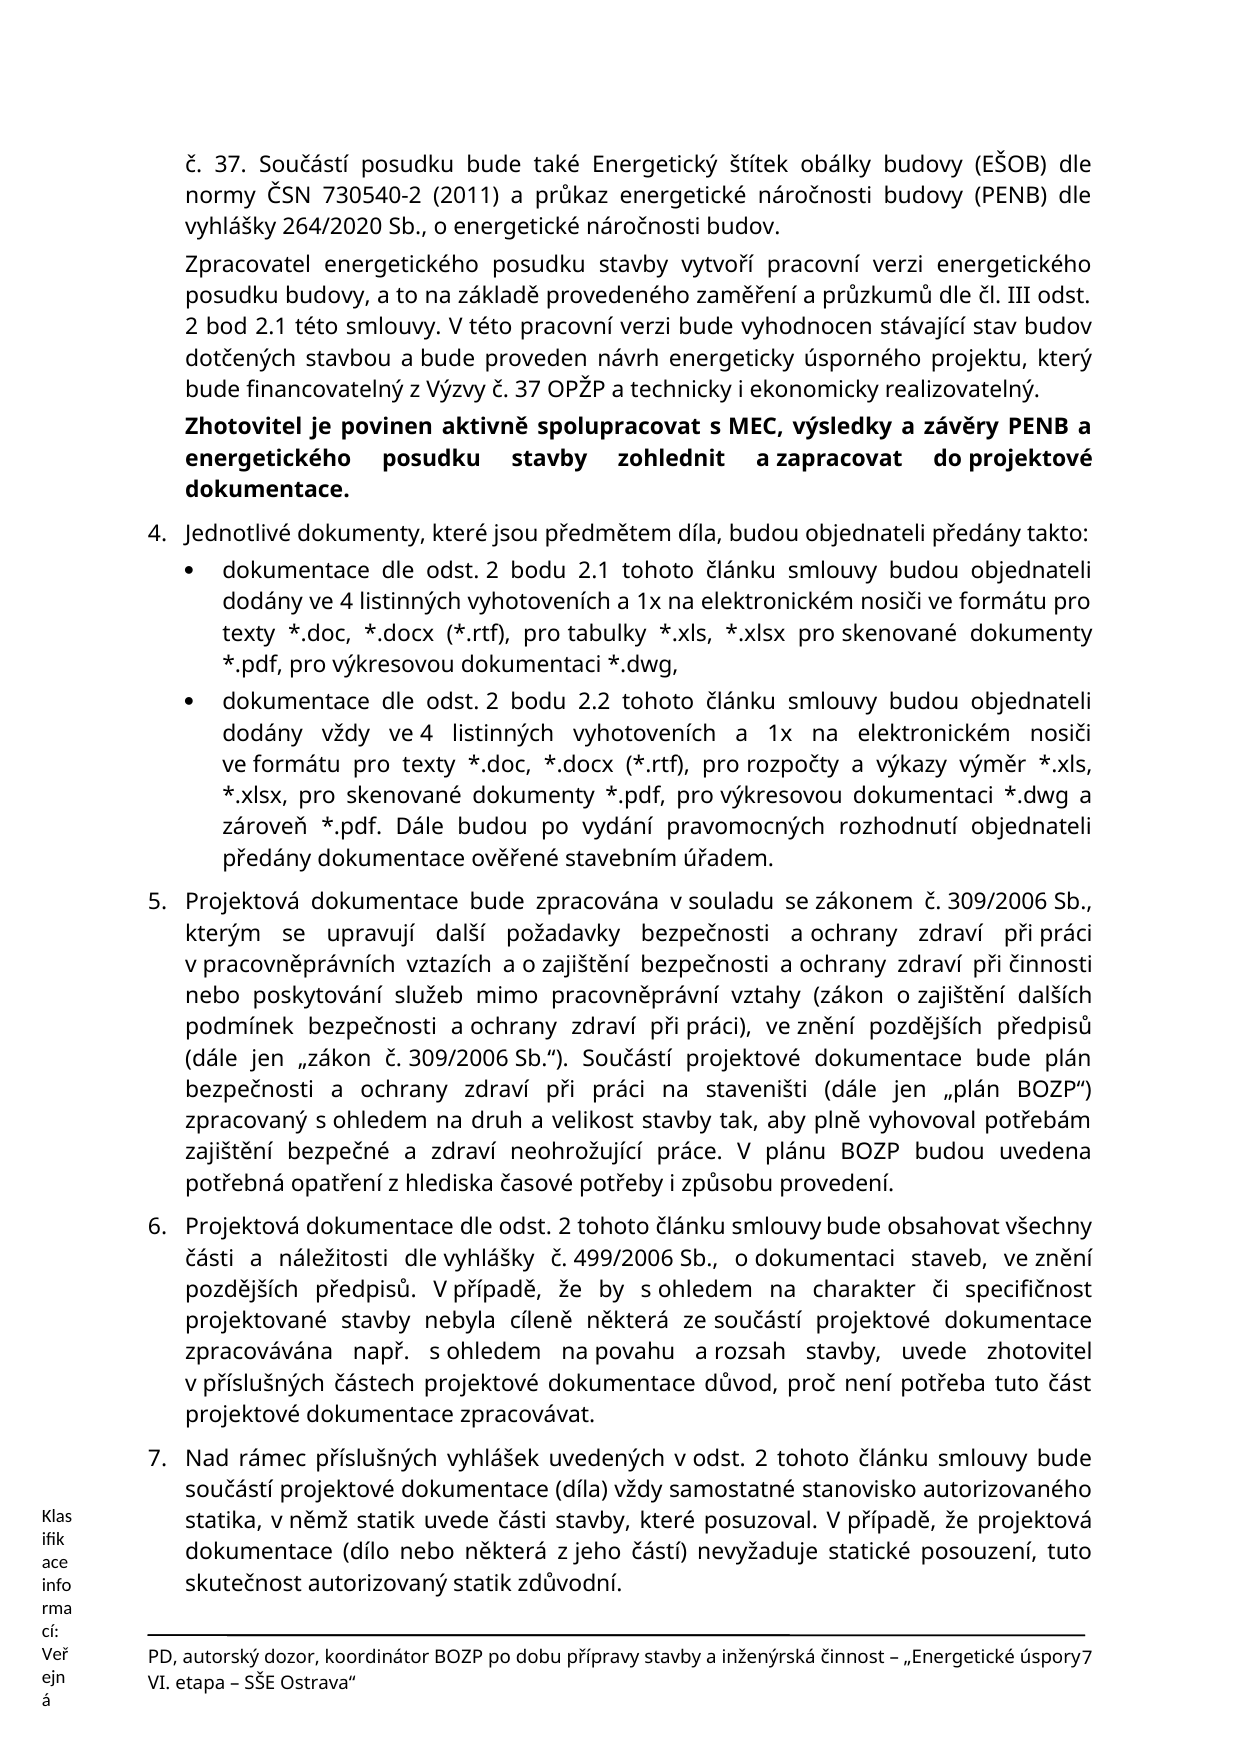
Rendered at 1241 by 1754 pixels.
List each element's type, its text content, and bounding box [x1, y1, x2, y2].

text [185, 148, 1092, 241]
list dokumentace dle odst. 2 bodu 2.2 tohoto článku smlouvy budou objednateli dodány vždy ve 4 listinných vyhotoveních a 1x na elektronickém nosiči ve formátu pro texty *.doc, *.docx (*.rtf), pro rozpočty a výkazy výměr *.xls, *.xlsx, pro skenované dokumenty *.pdf, pro výkresovou dokumentaci *.dwg a zároveň *.pdf. Dále budou po vydání pravomocných rozhodnutí objednateli předány dokumentace ověřené stavebním úřadem. [185, 685, 1092, 873]
list Nad rámec příslušných vyhlášek uvedených v odst. 2 tohoto článku smlouvy bude součástí projektové dokumentace (díla) vždy samostatné stanovisko autorizovaného statika, v němž statik uvede části stavby, které posuzoval. V případě, že projektová dokumentace (dílo nebo některá z jeho částí) nevyžaduje statické posouzení, tuto skutečnost autorizovaný statik zdůvodní. [148, 1441, 1092, 1598]
text Zpracovatel energetického posudku stavby vytvoří pracovní verzi energetického posudku budovy, a to na základě provedeného zaměření a průzkumů dle čl. III odst. 2 bod 2.1 této smlouvy. V této pracovní verzi bude vyhodnocen stávající stav budov dotčených stavbou a bude proveden návrh energeticky úsporného projektu, který bude financovatelný z Výzvy č. 37 OPŽP a technicky i ekonomicky realizovatelný. [185, 248, 1092, 404]
text Zhotovitel je povinen aktivně spolupracovat s MEC, výsledky a závěry PENB a energetického posudku stavby zohlednit a zapracovat do projektové dokumentace. [185, 410, 1092, 504]
list Projektová dokumentace dle odst. 2 tohoto článku smlouvy bude obsahovat všechny části a náležitosti dle vyhlášky č. 499/2006 Sb., o dokumentaci staveb, ve znění pozdějších předpisů. V případě, že by s ohledem na charakter či specifičnost projektované stavby nebyla cíleně některá ze součástí projektové dokumentace zpracovávána např. s ohledem na povahu a rozsah stavby, uvede zhotovitel v příslušných částech projektové dokumentace důvod, proč není potřeba tuto část projektové dokumentace zpracovávat. [148, 1210, 1092, 1429]
list dokumentace dle odst. 2 bodu 2.1 tohoto článku smlouvy budou objednateli dodány ve 4 listinných vyhotoveních a 1x na elektronickém nosiči ve formátu pro texty *.doc, *.docx (*.rtf), pro tabulky *.xls, *.xlsx pro skenované dokumenty *.pdf, pro výkresovou dokumentaci *.dwg, [185, 554, 1092, 679]
list Jednotlivé dokumenty, které jsou předmětem díla, budou objednateli předány takto: [148, 516, 1092, 548]
list Projektová dokumentace bude zpracována v souladu se zákonem č. 309/2006 Sb., kterým se upravují další požadavky bezpečnosti a ochrany zdraví při práci v pracovněprávních vztazích a o zajištění bezpečnosti a ochrany zdraví při činnosti nebo poskytování služeb mimo pracovněprávní vztahy (zákon o zajištění dalších podmínek bezpečnosti a ochrany zdraví při práci), ve znění pozdějších předpisů (dále jen „zákon č. 309/2006 Sb.“). Součástí projektové dokumentace bude plán bezpečnosti a ochrany zdraví při práci na staveništi (dále jen „plán BOZP“) zpracovaný s ohledem na druh a velikost stavby tak, aby plně vyhovoval potřebám zajištění bezpečné a zdraví neohrožující práce. V plánu BOZP budou uvedena potřebná opatření z hlediska časové potřeby i způsobu provedení. [148, 885, 1092, 1198]
